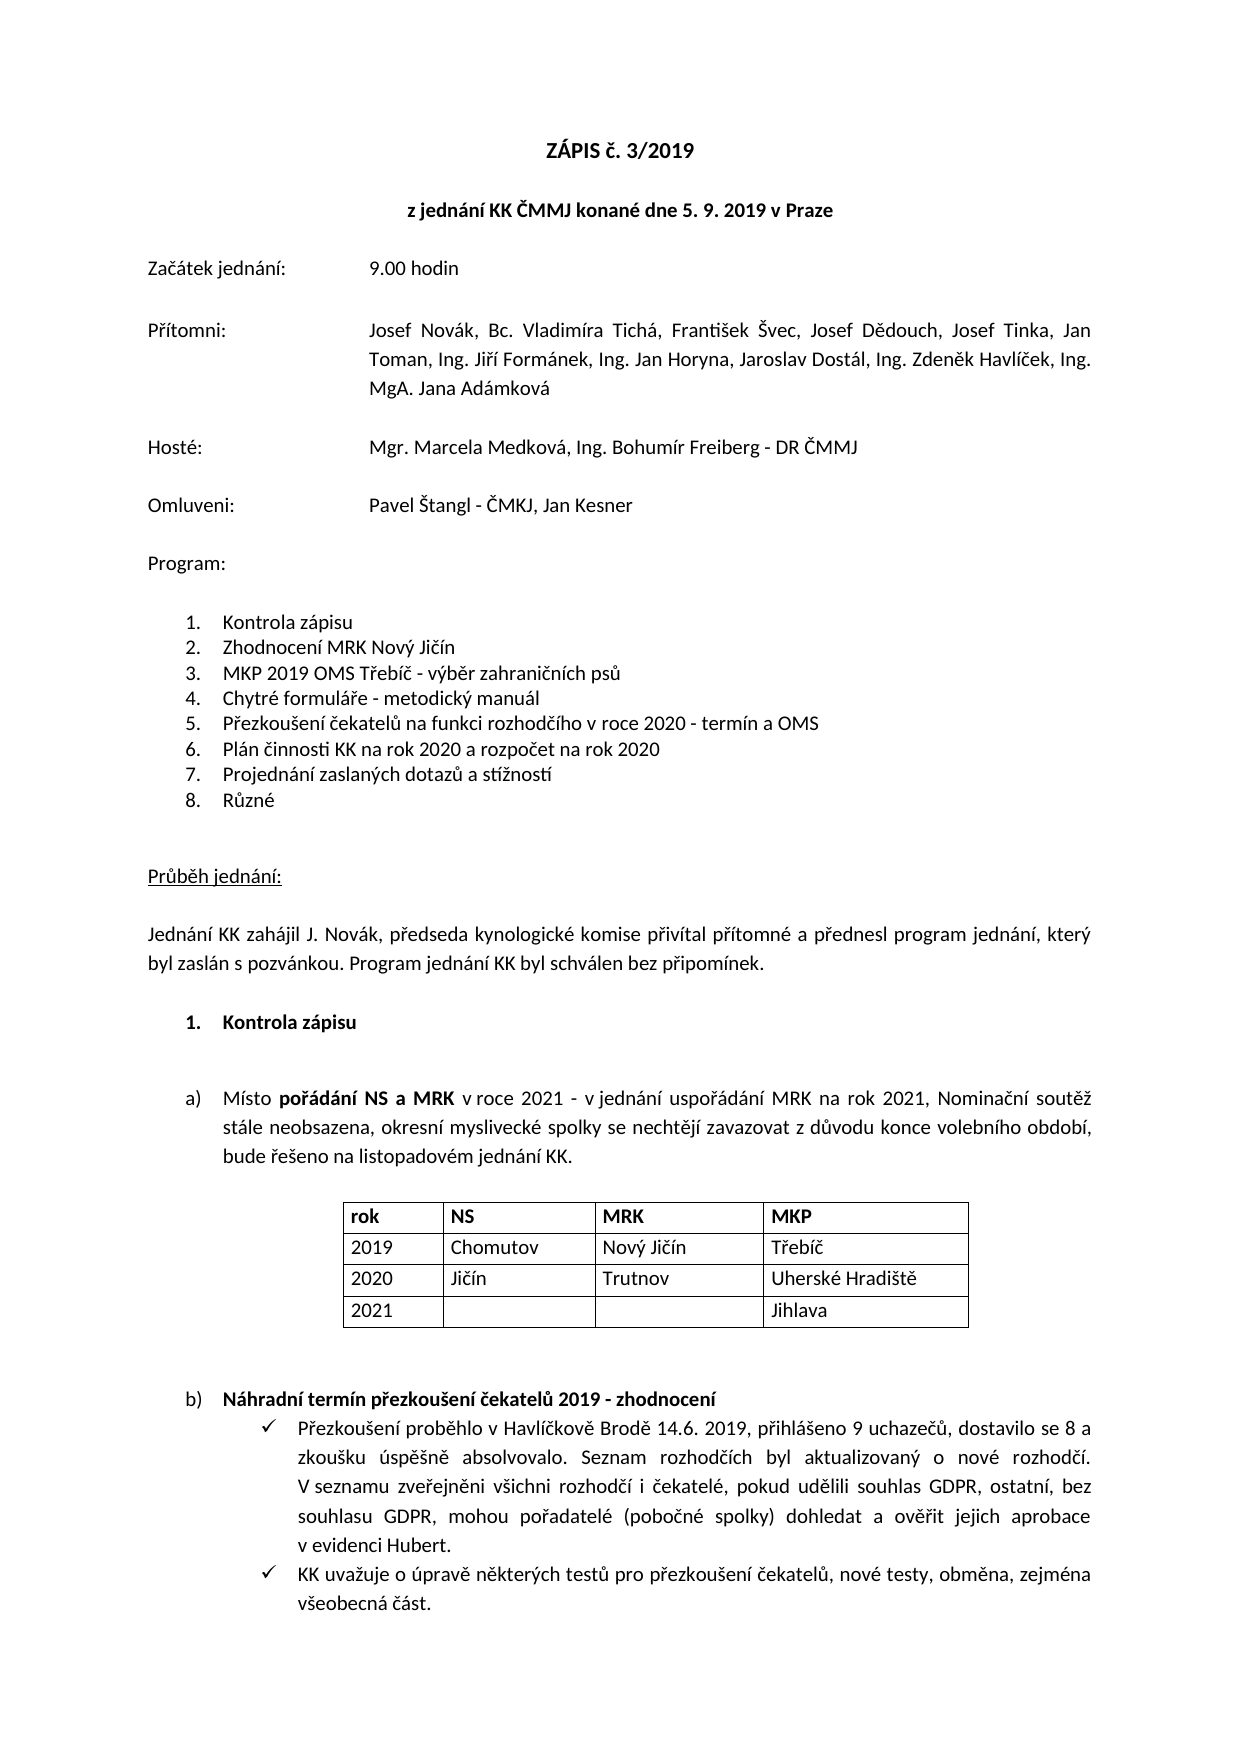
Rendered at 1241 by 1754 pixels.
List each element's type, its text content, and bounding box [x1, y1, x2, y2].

table_header NS [444, 1203, 595, 1233]
table_header MRK [596, 1203, 763, 1233]
table_cell 2020 [344, 1265, 443, 1296]
text z jednání KK ČMMJ konané dne 5. 9. 2019 v Praze [148, 197, 1092, 223]
table_cell 2019 [344, 1234, 443, 1264]
table_cell [444, 1297, 595, 1327]
list Místo pořádání NS a MRK v roce 2021 - v jednání uspořádání MRK na rok 2021, Nominační soutěž stále neobsazena, okresní myslivecké spolky se nechtějí zavazovat z důvodu konce volebního období, bude řešeno na listopadovém jednání KK. [185, 1085, 1092, 1169]
list Přezkoušení proběhlo v Havlíčkově Brodě 14.6. 2019, přihlášeno 9 uchazečů, dostavilo se 8 a zkoušku úspěšně absolvovalo. Seznam rozhodčích byl aktualizovaný o nové rozhodčí. V seznamu zveřejněni všichni rozhodčí i čekatelé, pokud udělili souhlas GDPR, ostatní, bez souhlasu GDPR, mohou pořadatelé (pobočné spolky) dohledat a ověřit jejich aprobace v evidenci Hubert. [260, 1415, 1092, 1557]
table_cell 2021 [344, 1297, 443, 1327]
table_cell Uherské Hradiště [764, 1265, 968, 1296]
list Plán činnosti KK na rok 2020 a rozpočet na rok 2020 [185, 736, 1092, 761]
list Průběh jednání: [148, 863, 1092, 888]
list MKP 2019 OMS Třebíč - výběr zahraničních psů [185, 660, 1092, 685]
table_cell Chomutov [444, 1234, 595, 1264]
text Program: [148, 551, 1092, 576]
list Kontrola zápisu [185, 609, 1092, 634]
table_cell Nový Jičín [596, 1234, 763, 1264]
table_cell Trutnov [596, 1265, 763, 1296]
list Různé [185, 787, 1092, 812]
list Náhradní termín přezkoušení čekatelů 2019 - zhodnocení [185, 1386, 1092, 1412]
table_header rok [344, 1203, 443, 1233]
table_cell Jihlava [764, 1297, 968, 1327]
list KK uvažuje o úpravě některých testů pro přezkoušení čekatelů, nové testy, obměna, zejména všeobecná část. [260, 1561, 1092, 1616]
text Jednání KK zahájil J. Novák, předseda kynologické komise přivítal přítomné a přednesl program jednání, který byl zaslán s pozvánkou. Program jednání KK byl schválen bez připomínek. [148, 921, 1092, 976]
text ZÁPIS č. 3/2019 [148, 136, 1092, 164]
list Chytré formuláře - metodický manuál [185, 685, 1092, 711]
list Přezkoušení čekatelů na funkci rozhodčího v roce 2020 - termín a OMS [185, 711, 1092, 736]
list Kontrola zápisu [185, 1009, 1092, 1034]
list Zhodnocení MRK Nový Jičín [185, 634, 1092, 660]
table_cell Jičín [444, 1265, 595, 1296]
text Začátek jednání: 9.00 hodin [148, 256, 1092, 281]
text Hosté: Mgr. Marcela Medková, Ing. Bohumír Freiberg - DR ČMMJ [148, 434, 1092, 459]
table_cell Třebíč [764, 1234, 968, 1264]
table_cell [596, 1297, 763, 1327]
table_header MKP [764, 1203, 968, 1233]
text Omluveni: Pavel Štangl - ČMKJ, Jan Kesner [148, 492, 1092, 518]
list Projednání zaslaných dotazů a stížností [185, 761, 1092, 787]
text Přítomni: Josef Novák, Bc. Vladimíra Tichá, František Švec, Josef Dědouch, Josef Tinka, Jan Toman, Ing. Jiří Formánek, Ing. Jan Horyna, Jaroslav Dostál, Ing. Zdeněk Havlíček, Ing. MgA. Jana Adámková [148, 317, 1092, 401]
